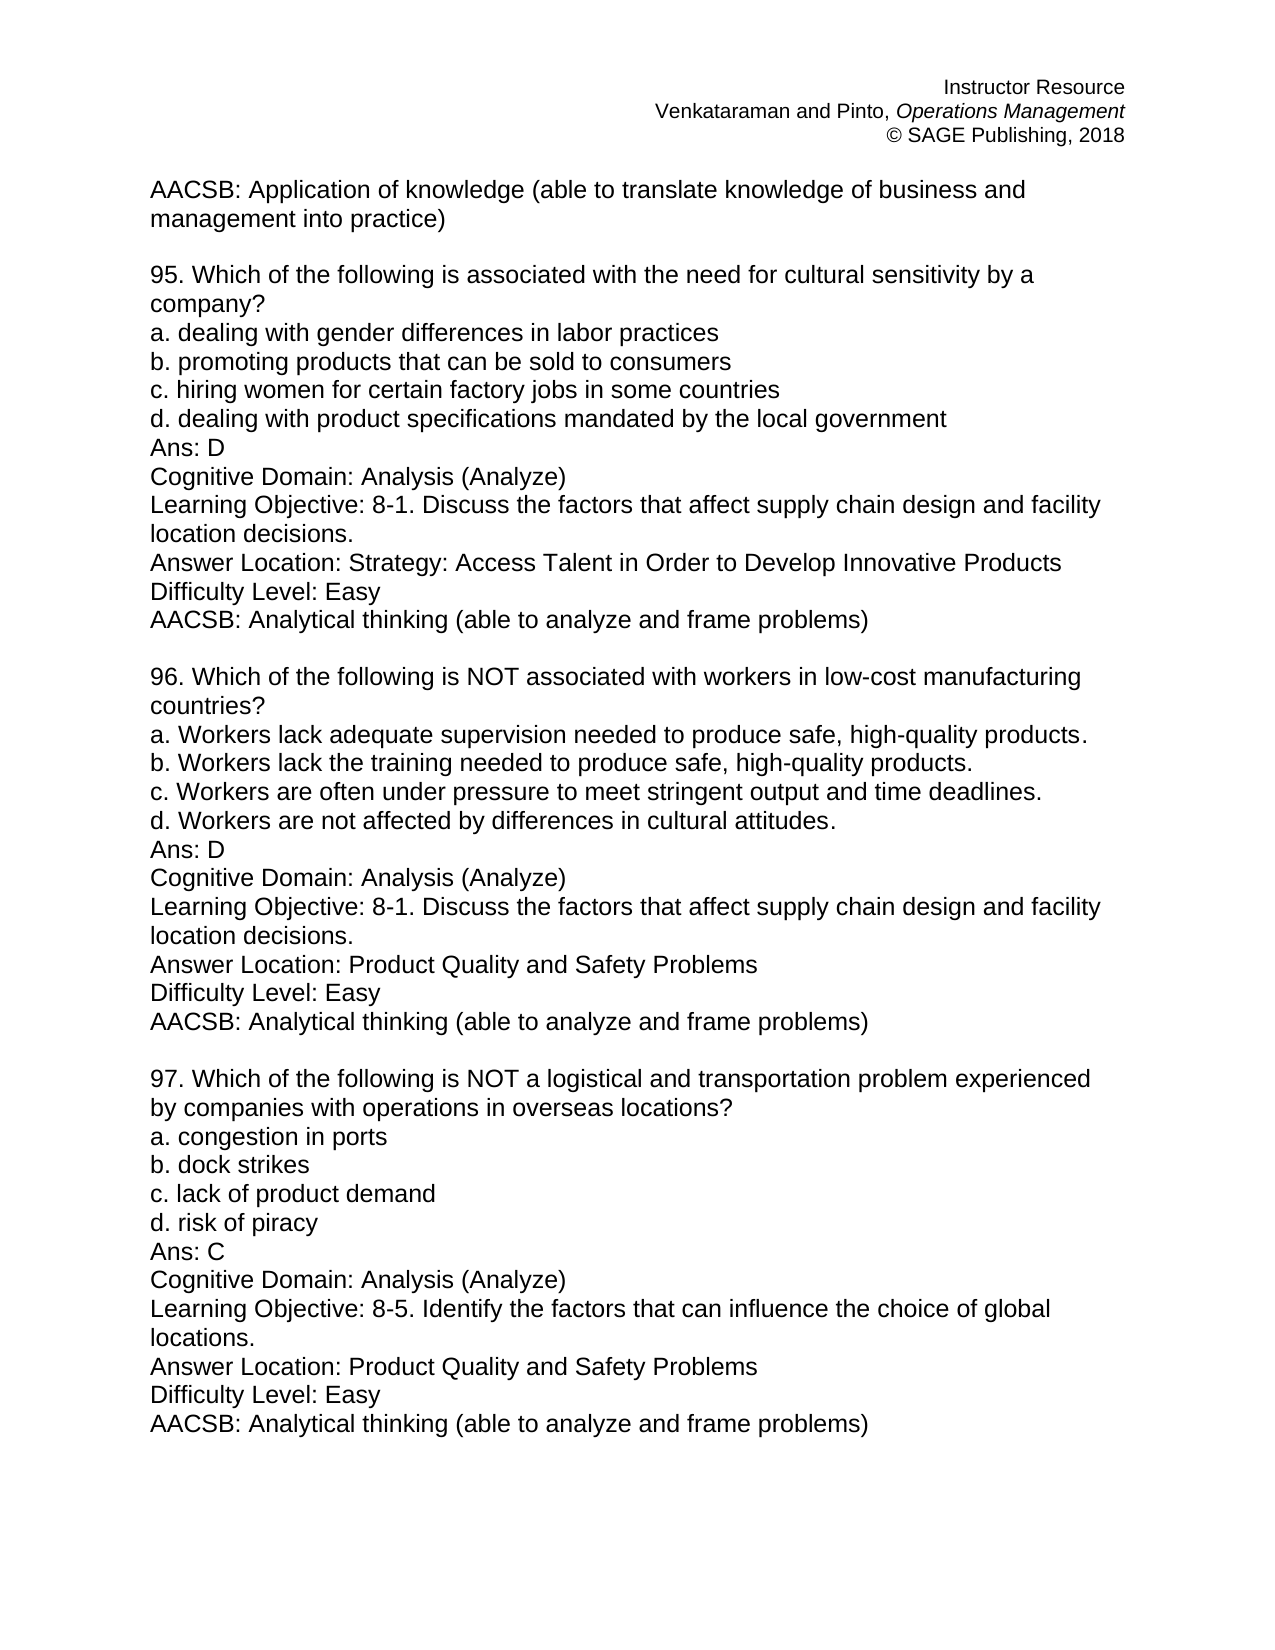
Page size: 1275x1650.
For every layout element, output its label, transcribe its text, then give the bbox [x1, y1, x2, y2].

text b. Workers lack the training needed to produce safe, high-quality products. [150, 748, 1125, 777]
text Difficulty Level: Easy [150, 978, 1125, 1007]
text a. dealing with gender differences in labor practices [150, 318, 1125, 347]
text c. Workers are often under pressure to meet stringent output and time deadlines. [150, 777, 1125, 806]
text 96. Which of the following is NOT associated with workers in low-cost manufacturing countries? [150, 662, 1125, 720]
text b. dock strikes [150, 1150, 1125, 1179]
text Cognitive Domain: Analysis (Analyze) [150, 1265, 1125, 1294]
text Cognitive Domain: Analysis (Analyze) [150, 863, 1125, 892]
text d. dealing with product specifications mandated by the local government [150, 404, 1125, 433]
text 95. Which of the following is associated with the need for cultural sensitivity by a company? [150, 260, 1125, 318]
text AACSB: Analytical thinking (able to analyze and frame problems) [150, 1007, 1125, 1036]
text c. lack of product demand [150, 1179, 1125, 1208]
text Ans: D [150, 433, 1125, 462]
text c. hiring women for certain factory jobs in some countries [150, 375, 1125, 404]
text Ans: C [150, 1236, 1125, 1265]
text b. promoting products that can be sold to consumers [150, 347, 1125, 375]
text Ans: D [150, 835, 1125, 863]
text Answer Location: Product Quality and Safety Problems [150, 1351, 1125, 1380]
text a. congestion in ports [150, 1121, 1125, 1150]
text 97. Which of the following is NOT a logistical and transportation problem experienced by companies with operations in overseas locations? [150, 1064, 1125, 1121]
text Cognitive Domain: Analysis (Analyze) [150, 462, 1125, 490]
text AACSB: Application of knowledge (able to translate knowledge of business and management into practice) [150, 175, 1125, 232]
text AACSB: Analytical thinking (able to analyze and frame problems) [150, 605, 1125, 634]
text Learning Objective: 8-1. Discuss the factors that affect supply chain design and facility location decisions. [150, 892, 1125, 950]
text Answer Location: Product Quality and Safety Problems [150, 950, 1125, 978]
text d. Workers are not affected by differences in cultural attitudes. [150, 806, 1125, 835]
text Difficulty Level: Easy [150, 577, 1125, 605]
text Answer Location: Strategy: Access Talent in Order to Develop Innovative Products [150, 548, 1125, 577]
text Learning Objective: 8-1. Discuss the factors that affect supply chain design and facility location decisions. [150, 490, 1125, 548]
text Learning Objective: 8-5. Identify the factors that can influence the choice of global locations. [150, 1294, 1125, 1351]
text AACSB: Analytical thinking (able to analyze and frame problems) [150, 1409, 1125, 1438]
text Difficulty Level: Easy [150, 1380, 1125, 1409]
text a. Workers lack adequate supervision needed to produce safe, high-quality products. [150, 720, 1125, 748]
text d. risk of piracy [150, 1208, 1125, 1236]
